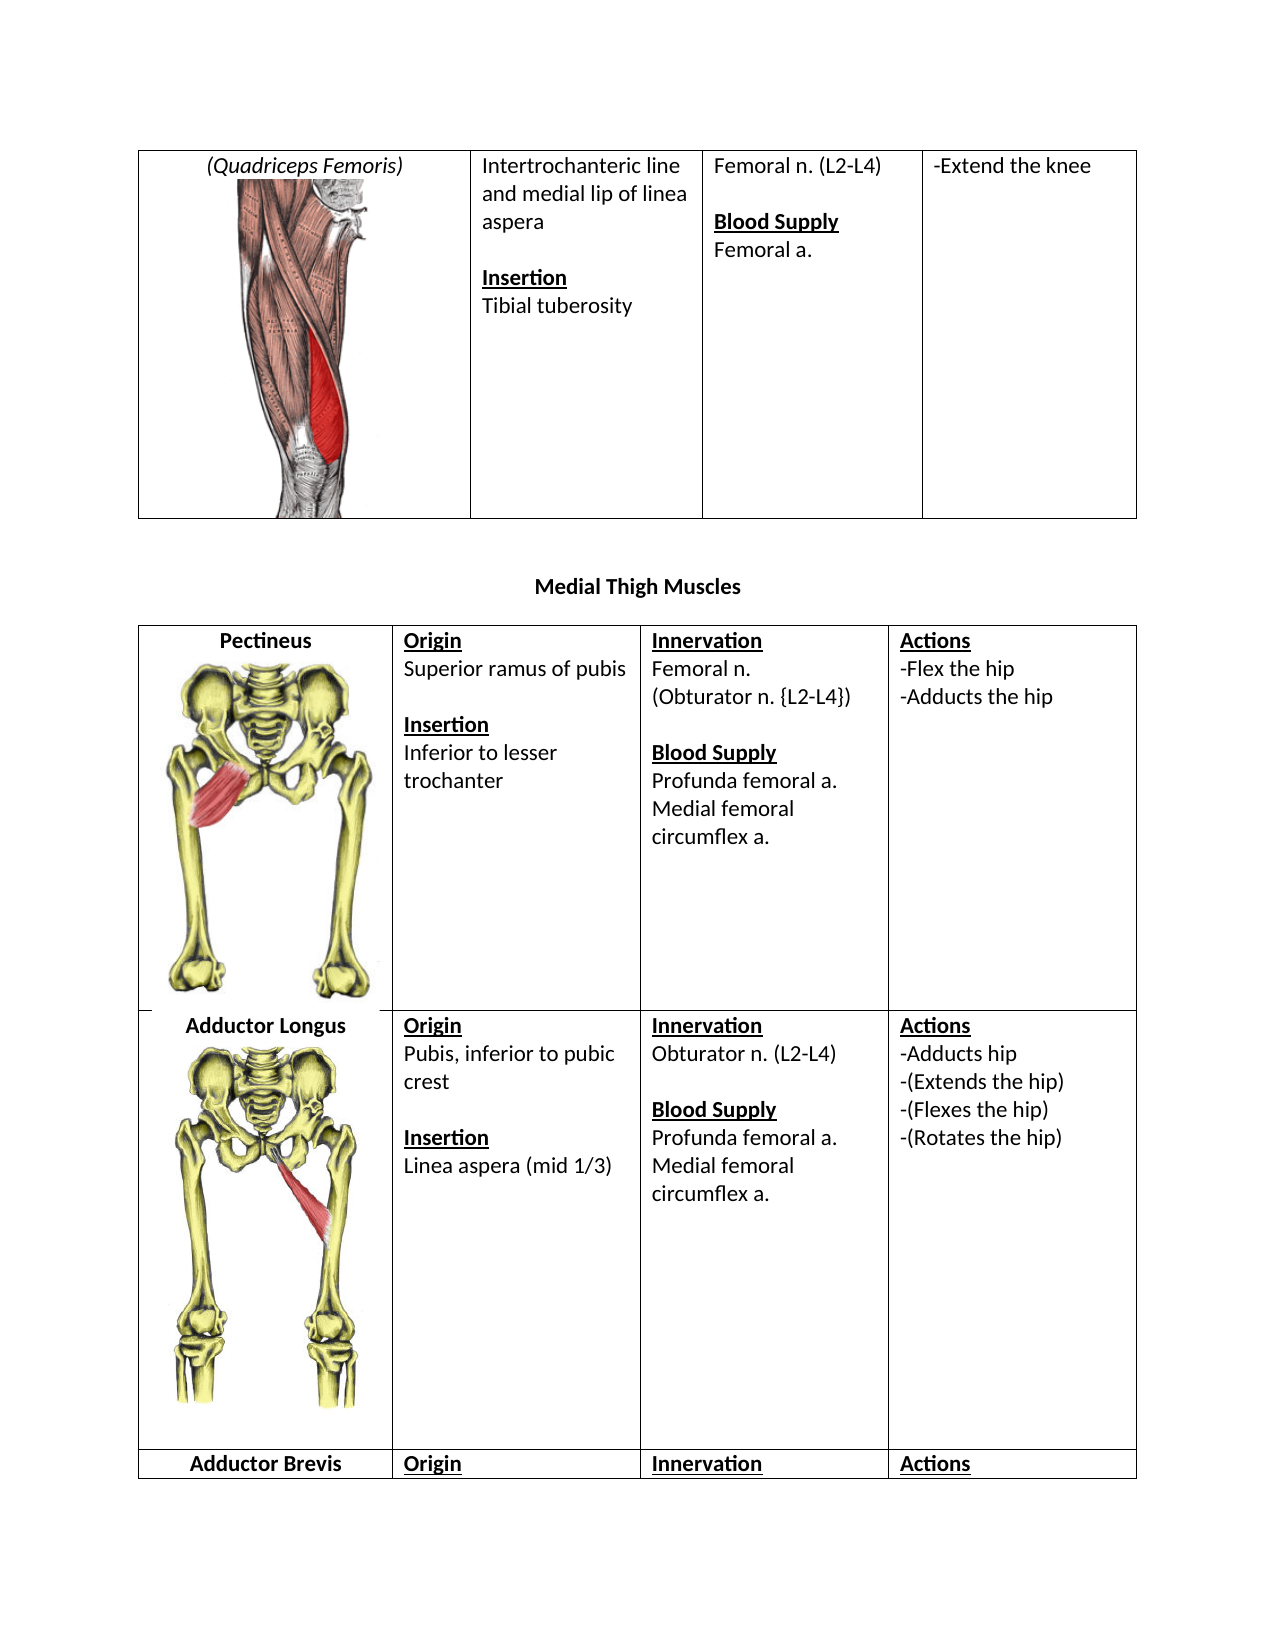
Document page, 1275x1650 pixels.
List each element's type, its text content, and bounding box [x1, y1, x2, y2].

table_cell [139, 151, 470, 518]
table_header Origin Superior ramus of pubis Insertion Inferior to lesser trochanter [393, 626, 640, 1010]
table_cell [641, 1450, 888, 1478]
table_header Actions -Flex the hip -Adducts the hip [889, 626, 1136, 1010]
table_cell Innervation Obturator n. (L2-L4) Blood Supply Profunda femoral a. Medial femoral circumflex a. [641, 1011, 888, 1448]
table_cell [471, 151, 702, 518]
table_cell Origin Pubis, inferior to pubic crest Insertion Linea aspera (mid 1/3) [393, 1011, 640, 1448]
table_cell Adductor Longus [139, 1011, 392, 1448]
table_header Pectineus [139, 626, 392, 1010]
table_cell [923, 151, 1136, 518]
table_cell Actions -Adducts hip -(Extends the hip) -(Flexes the hip) -(Rotates the hip) [889, 1011, 1136, 1448]
picture [151, 653, 380, 1011]
table_cell Adductor Brevis [139, 1450, 392, 1478]
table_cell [889, 1450, 1136, 1478]
table_header Innervation Femoral n. (Obturator n. {L2-L4}) Blood Supply Profunda femoral a. Medial femoral circumflex a. [641, 626, 888, 1010]
picture [227, 179, 382, 518]
text Medial Thigh Muscles [150, 572, 1125, 600]
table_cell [393, 1450, 640, 1478]
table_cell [703, 151, 922, 518]
picture [168, 1039, 363, 1421]
